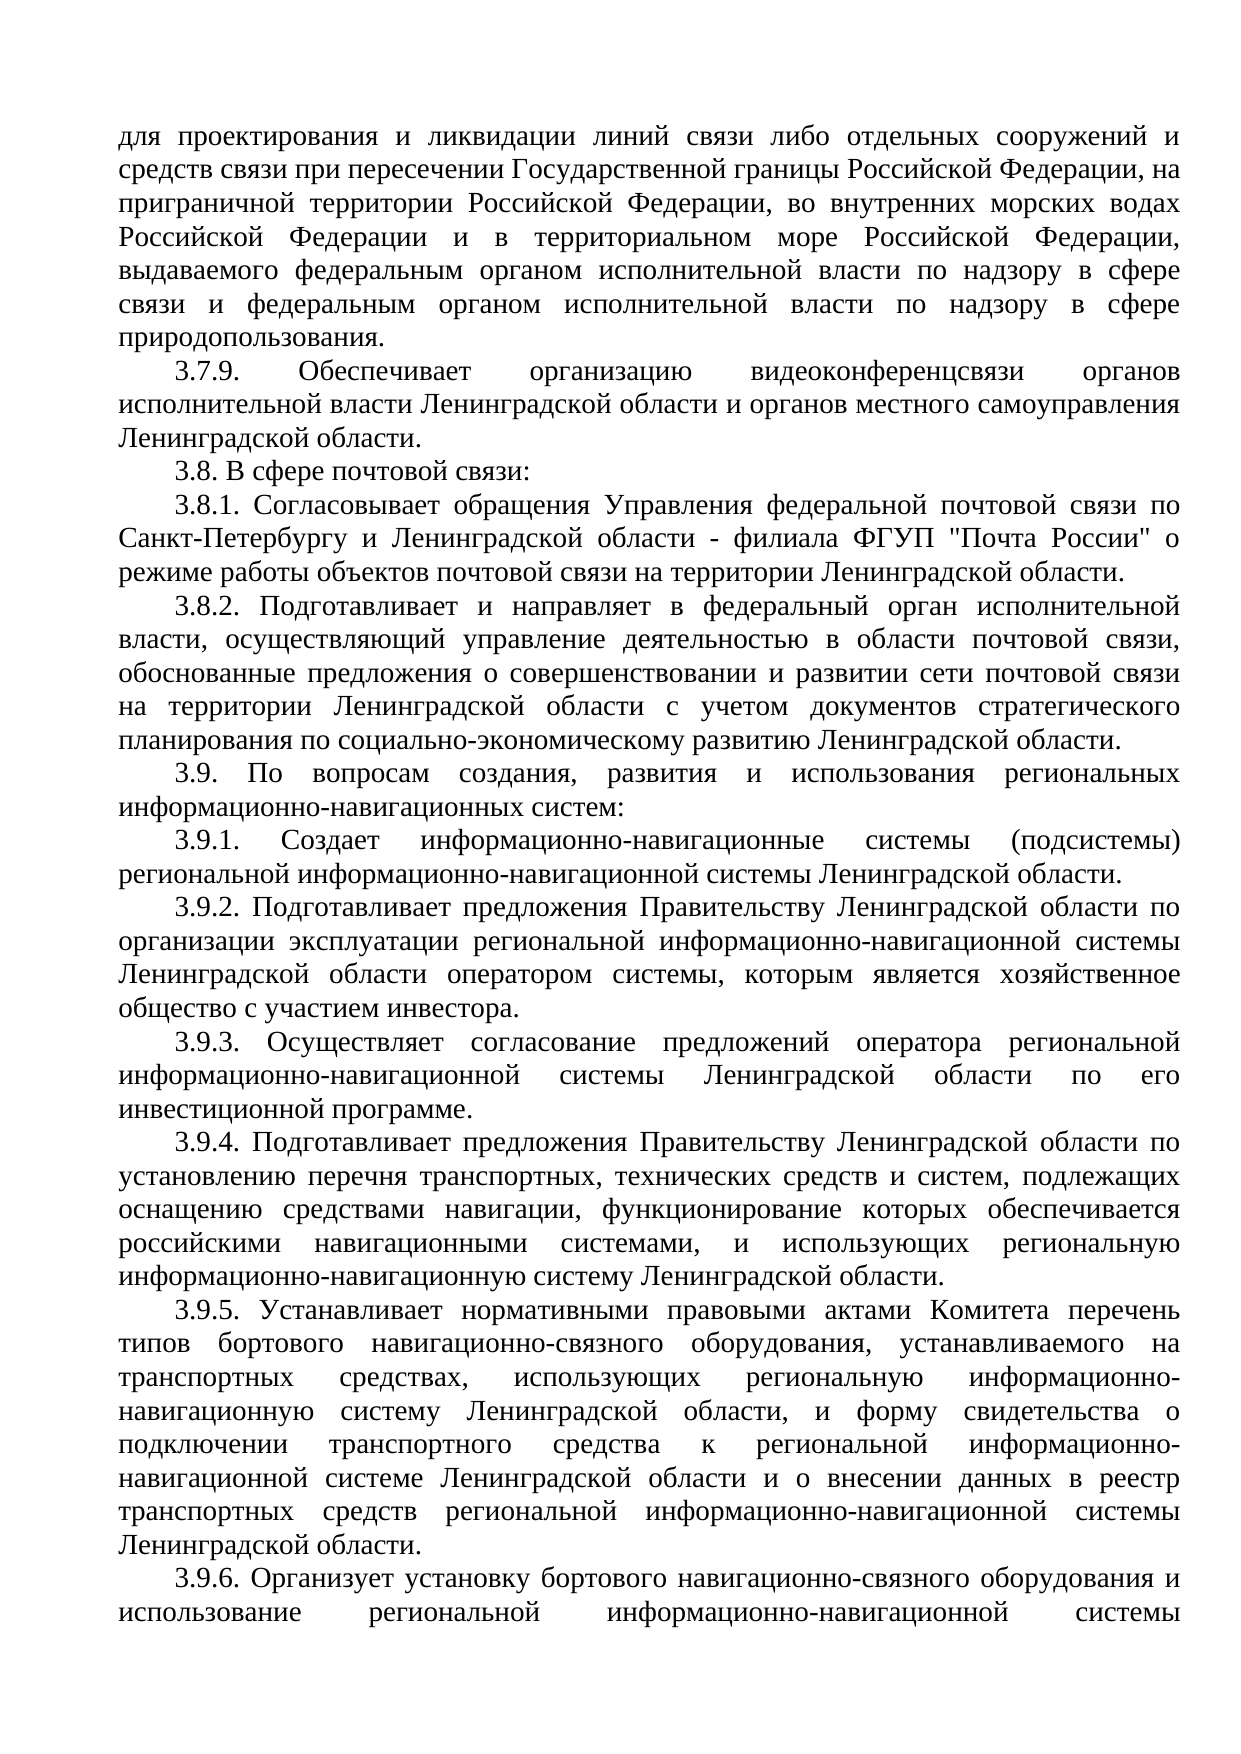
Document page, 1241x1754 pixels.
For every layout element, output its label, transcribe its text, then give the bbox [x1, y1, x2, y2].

text 3.8.1. Согласовывает обращения Управления федеральной почтовой связи по Санкт-Петербургу и Ленинградской области - филиала ФГУП "Почта России" о режиме работы объектов почтовой связи на территории Ленинградской области. [118, 487, 1181, 588]
text 3.9.4. Подготавливает предложения Правительству Ленинградской области по установлению перечня транспортных, технических средств и систем, подлежащих оснащению средствами навигации, функционирование которых обеспечивается российскими навигационными системами, и использующих региональную информационно-навигационную систему Ленинградской области. [118, 1124, 1181, 1292]
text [118, 118, 1181, 353]
text 3.9.3. Осуществляет согласование предложений оператора региональной информационно-навигационной системы Ленинградской области по его инвестиционной программе. [118, 1024, 1181, 1124]
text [118, 1560, 1181, 1627]
text 3.8.2. Подготавливает и направляет в федеральный орган исполнительной власти, осуществляющий управление деятельностью в области почтовой связи, обоснованные предложения о совершенствовании и развитии сети почтовой связи на территории Ленинградской области с учетом документов стратегического планирования по социально-экономическому развитию Ленинградской области. [118, 588, 1181, 755]
text 3.9. По вопросам создания, развития и использования региональных информационно-навигационных систем: [118, 755, 1181, 822]
text 3.7.9. Обеспечивает организацию видеоконференцсвязи органов исполнительной власти Ленинградской области и органов местного самоуправления Ленинградской области. [118, 353, 1181, 453]
text 3.9.2. Подготавливает предложения Правительству Ленинградской области по организации эксплуатации региональной информационно-навигационной системы Ленинградской области оператором системы, которым является хозяйственное общество с участием инвестора. [118, 889, 1181, 1024]
text 3.8. В сфере почтовой связи: [118, 453, 1181, 487]
text 3.9.1. Создает информационно-навигационные системы (подсистемы) региональной информационно-навигационной системы Ленинградской области. [118, 822, 1181, 889]
text 3.9.5. Устанавливает нормативными правовыми актами Комитета перечень типов бортового навигационно-связного оборудования, устанавливаемого на транспортных средствах, использующих региональную информационно-навигационную систему Ленинградской области, и форму свидетельства о подключении транспортного средства к региональной информационно-навигационной системе Ленинградской области и о внесении данных в реестр транспортных средств региональной информационно-навигационной системы Ленинградской области. [118, 1292, 1181, 1560]
